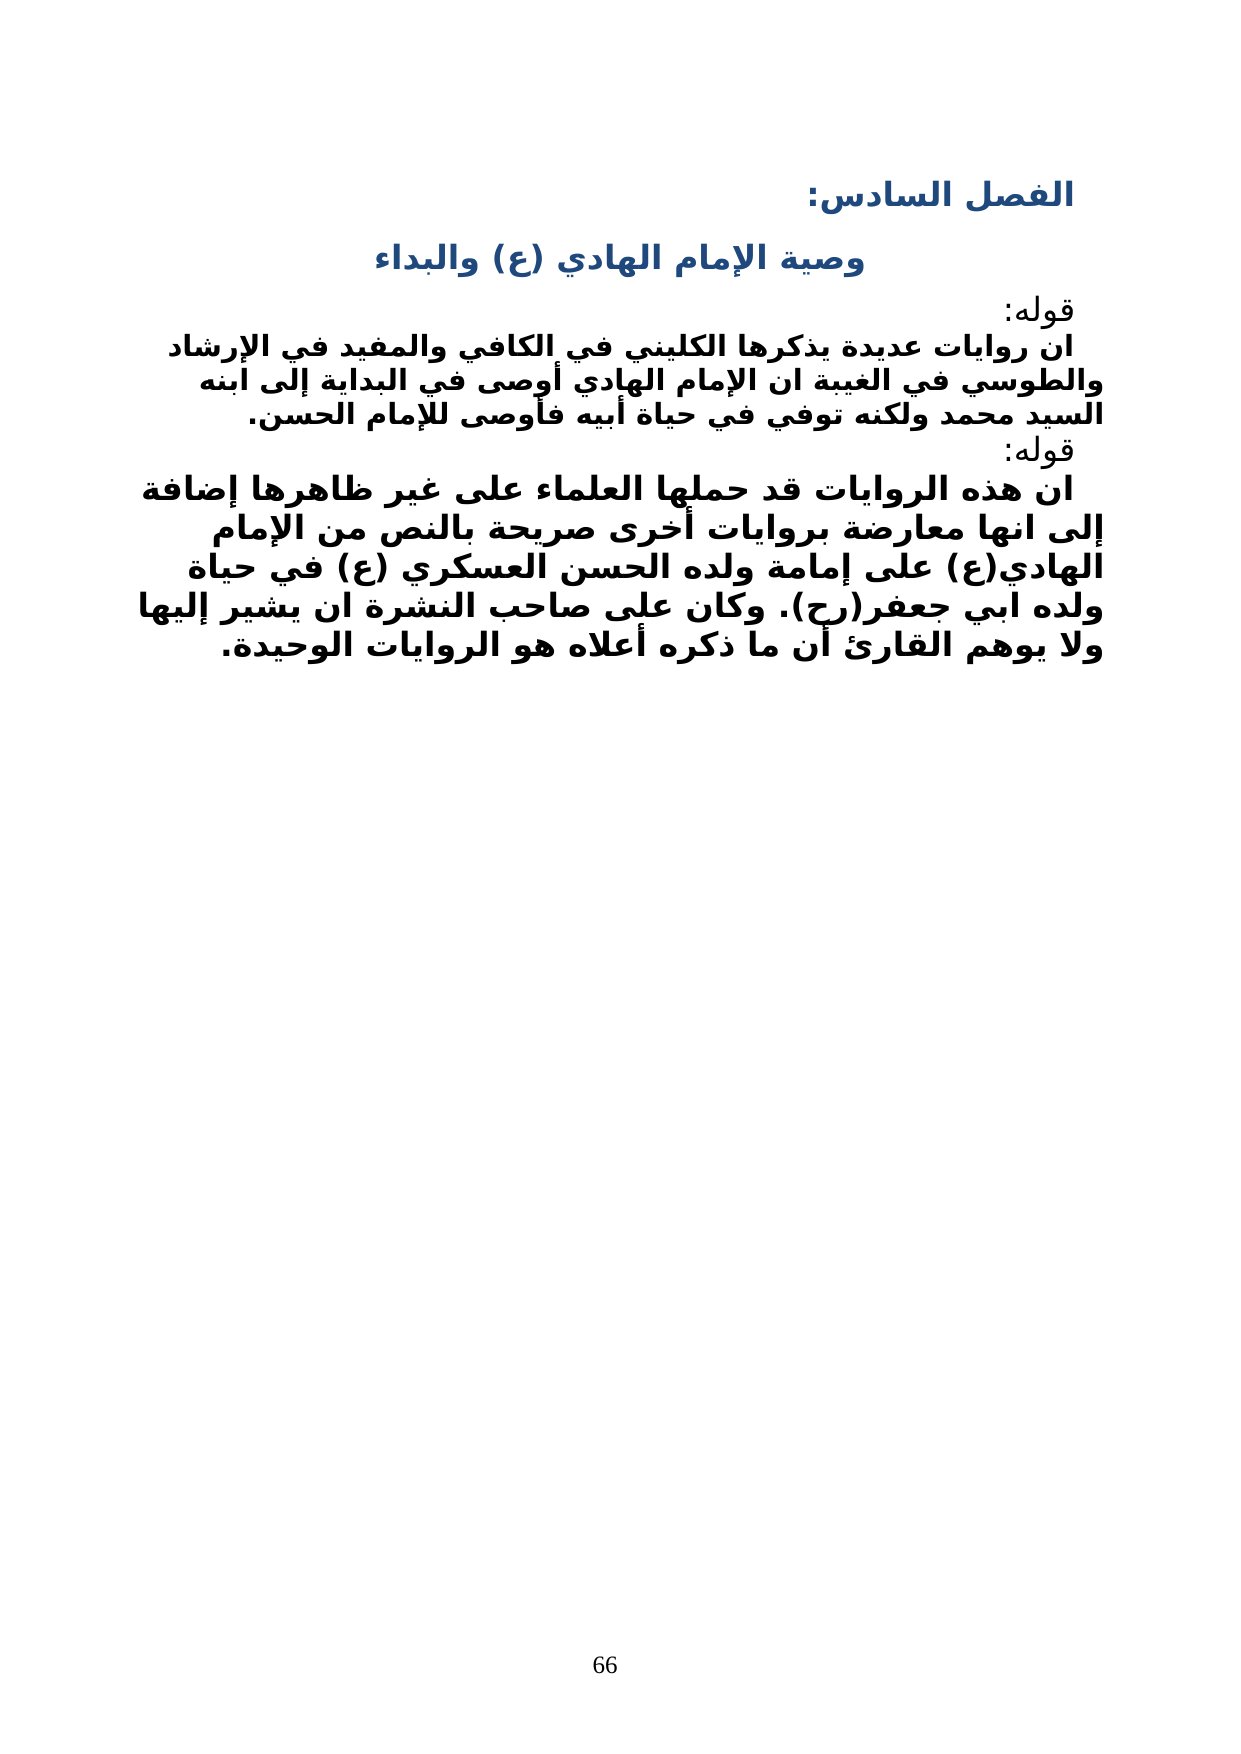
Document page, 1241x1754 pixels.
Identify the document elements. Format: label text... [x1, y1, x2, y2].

text ان هذه الروايات قد حملها العلماء على غير ظاهرها إضافة إلى انها معارضة بروايات أخرى صريحة بالنص من الإمام الهادي(ع) على إمامة ولده الحسن العسكري (ع) في حياة ولده ابي جعفر(رح). وكان على صاحب النشرة ان يشير إليها ولا يوهم القارئ أن ما ذكره أعلاه هو الروايات الوحيدة. [135, 470, 1105, 664]
text قوله: [135, 431, 1105, 470]
text قوله: [135, 290, 1105, 329]
subtitle وصية الإمام الهادي (ع) والبداء [135, 239, 1105, 278]
subtitle الفصل السادس: [135, 175, 1105, 214]
text ان روايات عديدة يذكرها الكليني في الكافي والمفيد في الإرشاد والطوسي في الغيبة ان الإمام الهادي أوصى في البداية إلى ابنه السيد محمد ولكنه توفي في حياة أبيه فأوصى للإمام الحسن. [135, 329, 1105, 431]
